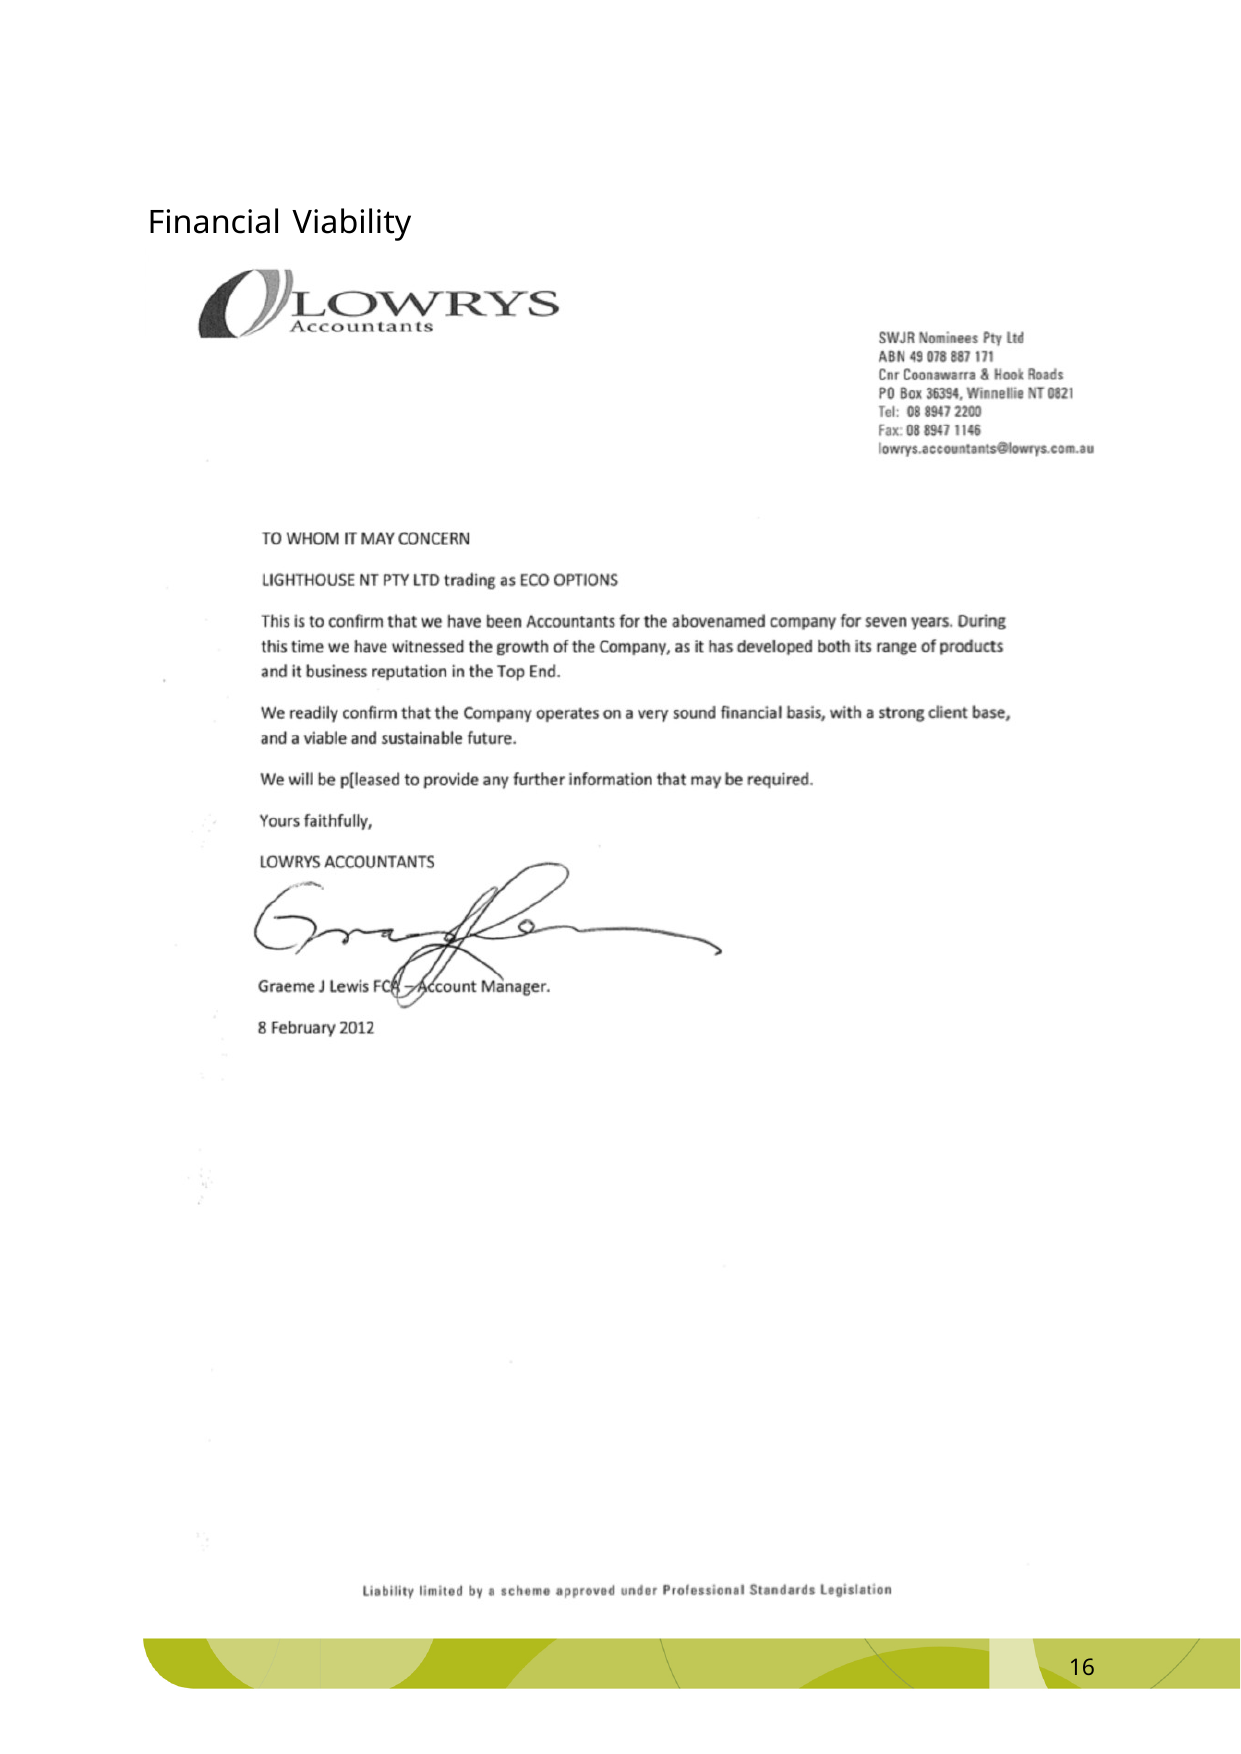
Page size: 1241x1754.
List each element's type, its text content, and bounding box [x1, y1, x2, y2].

picture [144, 248, 1096, 1605]
subtitle Financial Viability [147, 199, 1240, 243]
picture [141, 1638, 1241, 1691]
